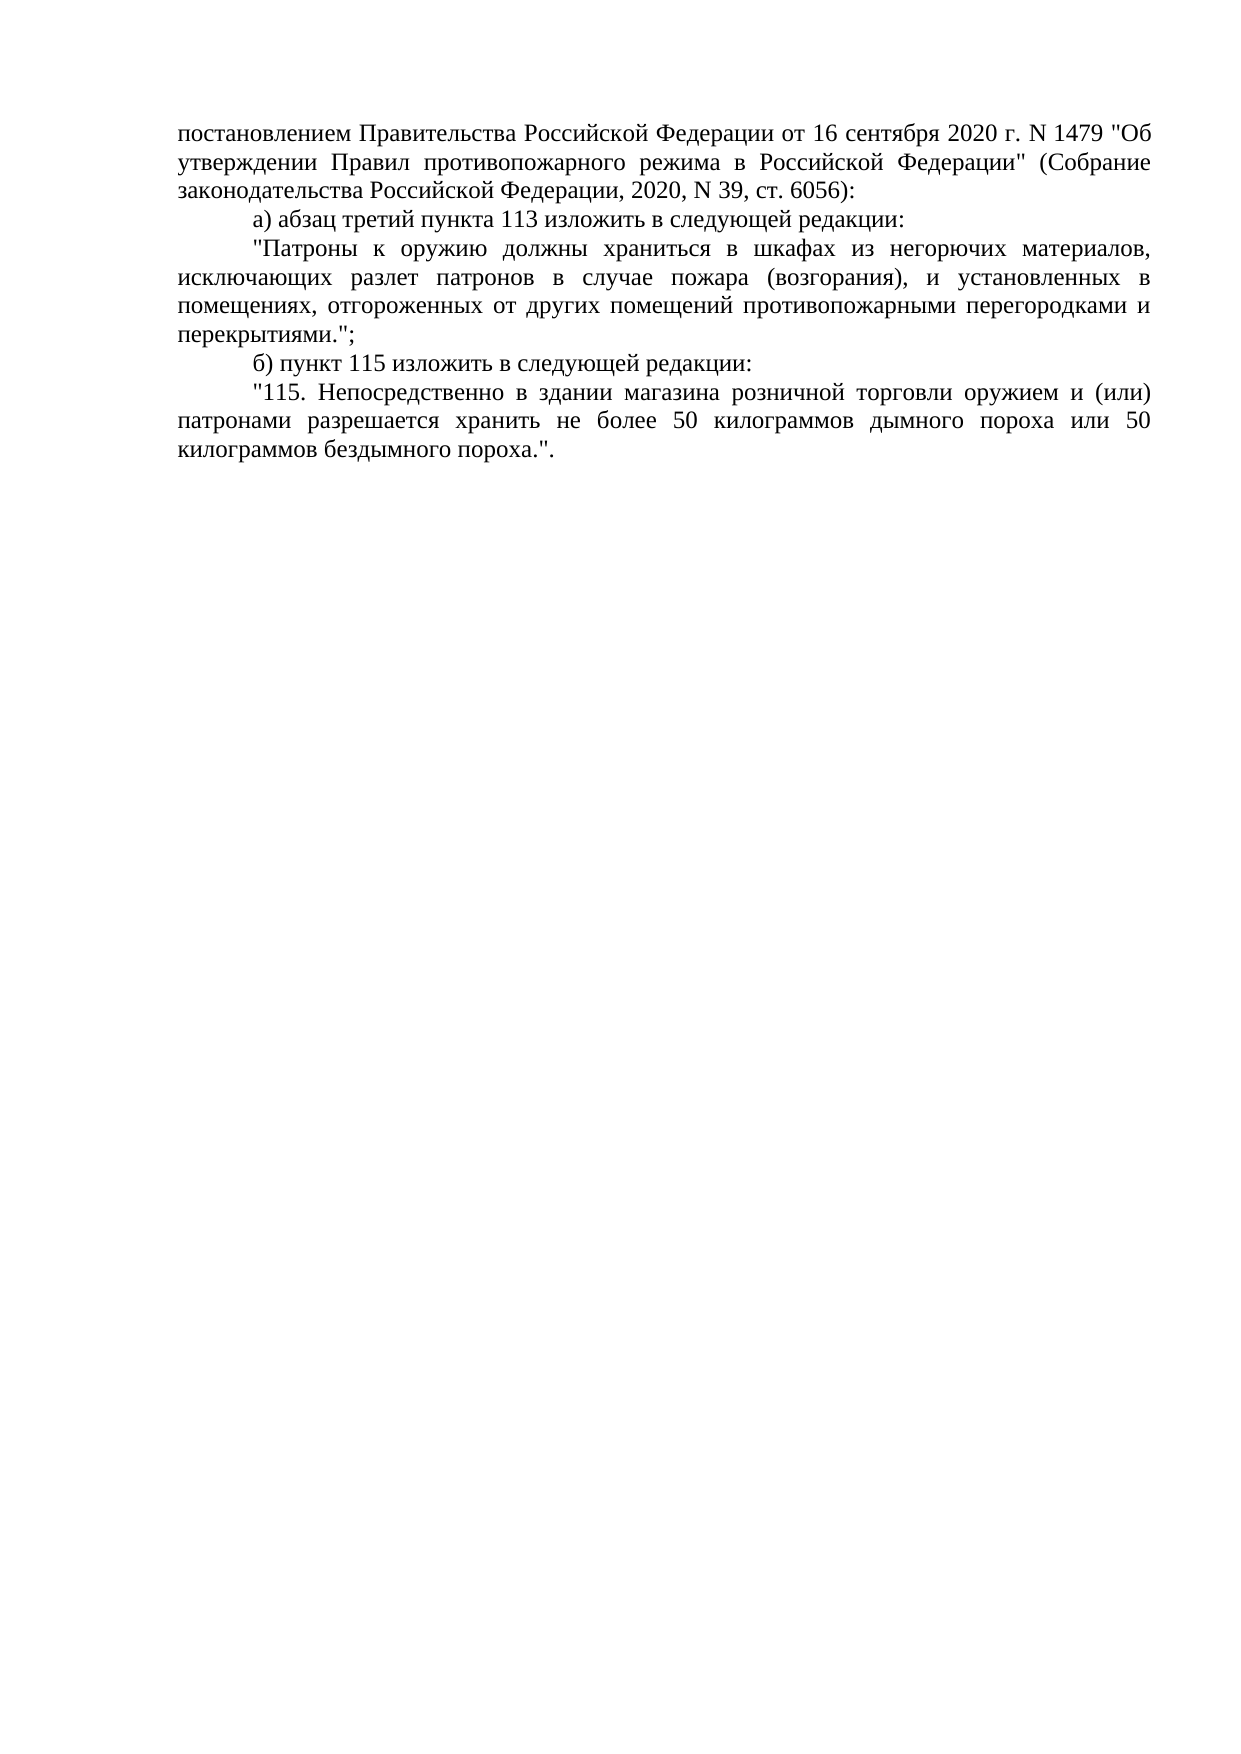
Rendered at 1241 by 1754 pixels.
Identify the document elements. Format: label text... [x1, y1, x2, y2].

text "Патроны к оружию должны храниться в шкафах из негорючих материалов, исключающих разлет патронов в случае пожара (возгорания), и установленных в помещениях, отгороженных от других помещений противопожарными перегородками и перекрытиями."; [177, 233, 1152, 348]
text а) абзац третий пункта 113 изложить в следующей редакции: [177, 204, 1152, 233]
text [177, 118, 1152, 204]
text б) пункт 115 изложить в следующей редакции: [177, 348, 1152, 377]
text "115. Непосредственно в здании магазина розничной торговли оружием и (или) патронами разрешается хранить не более 50 килограммов дымного пороха или 50 килограммов бездымного пороха.". [177, 377, 1152, 463]
